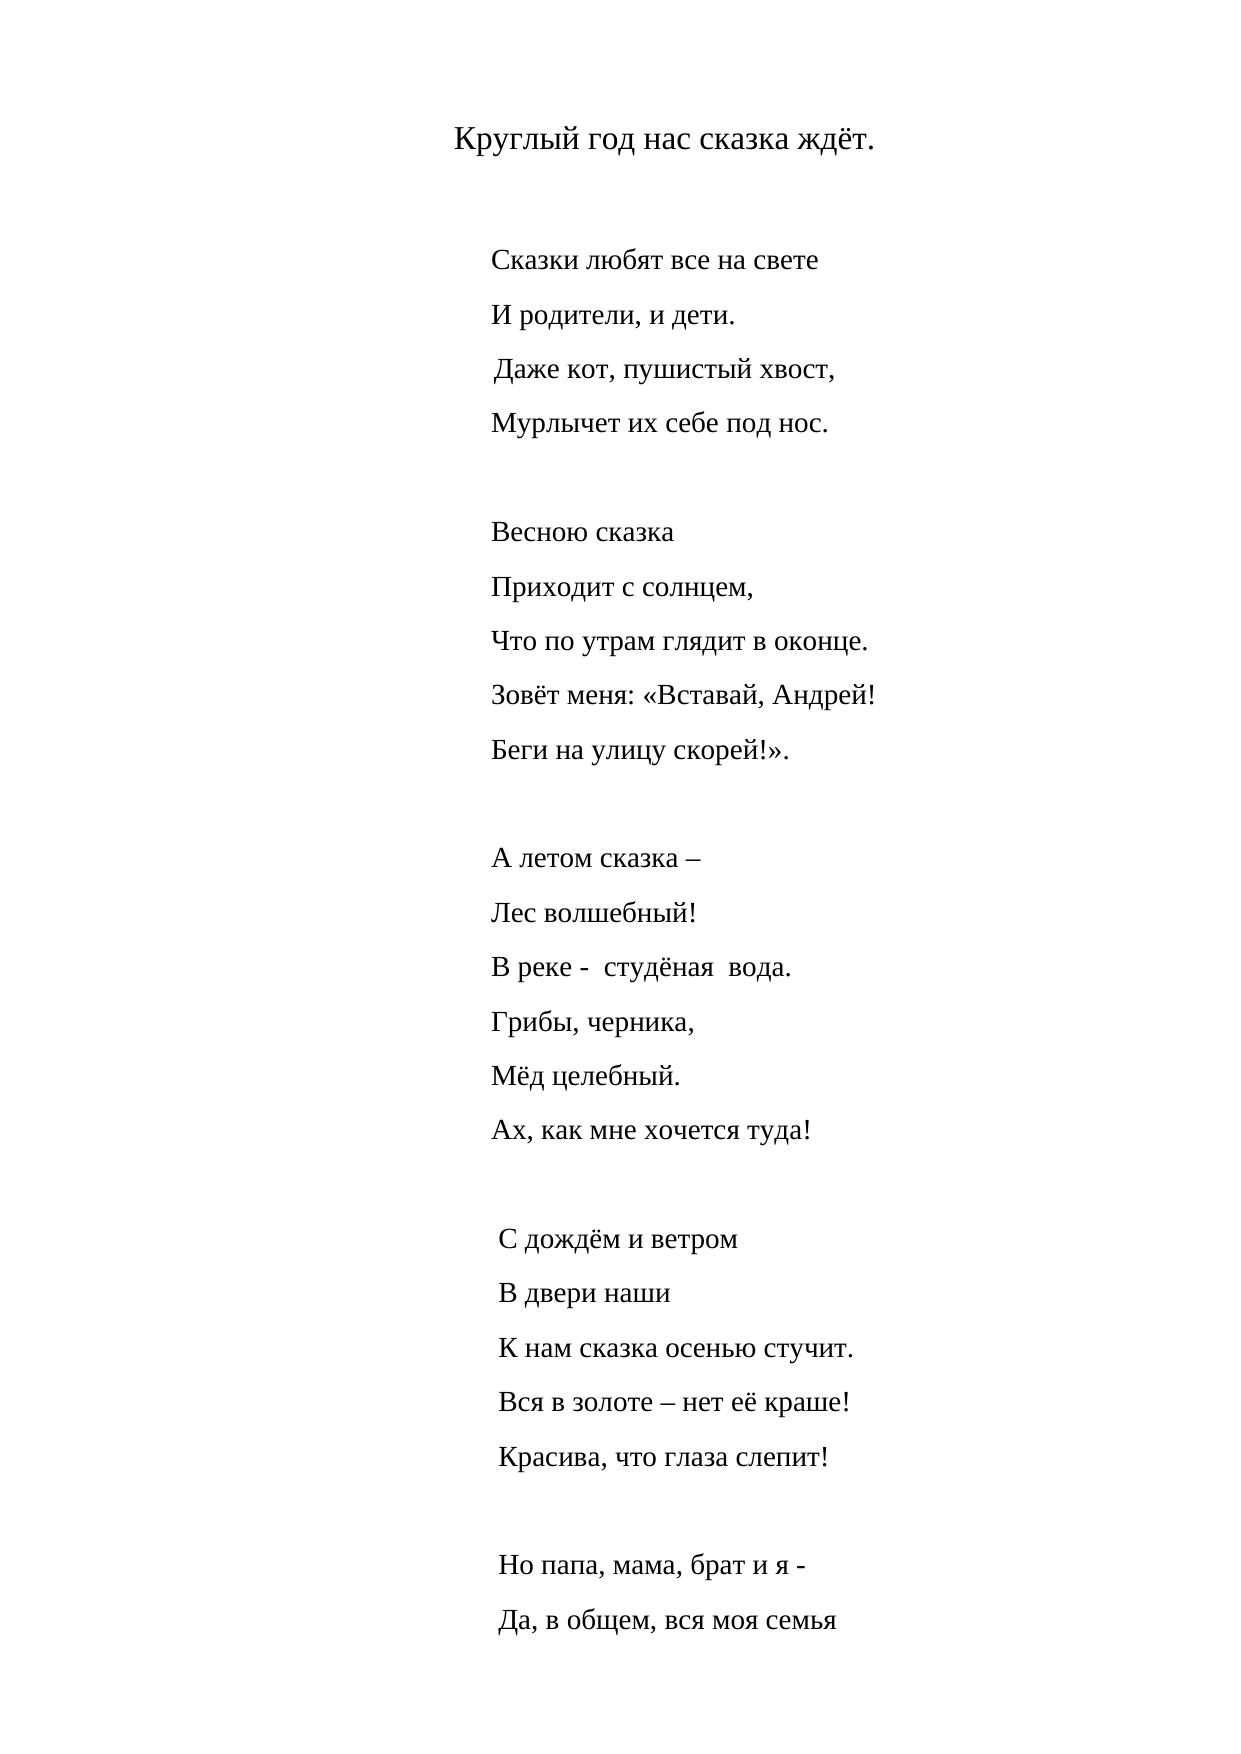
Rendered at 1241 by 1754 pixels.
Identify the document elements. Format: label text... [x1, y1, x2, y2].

text Приходит с солнцем, [177, 569, 1152, 602]
text Даже кот, пушистый хвост, [177, 351, 1152, 385]
text А летом сказка – [177, 841, 1152, 874]
text Лес волшебный! [177, 895, 1152, 928]
text В двери наши [177, 1276, 1152, 1309]
text Но папа, мама, брат и я - [177, 1547, 1152, 1581]
text Красива, что глаза слепит! [177, 1439, 1152, 1472]
text Мёд целебный. [177, 1058, 1152, 1092]
text Мурлычет их себе под нос. [177, 406, 1152, 439]
text Да, в общем, вся моя семья [177, 1602, 1152, 1635]
text И родители, и дети. [177, 297, 1152, 330]
text Беги на улицу скорей!». [177, 732, 1152, 765]
text С дождём и ветром [177, 1221, 1152, 1255]
text В реке - студёная вода. [177, 949, 1152, 983]
text К нам сказка осенью стучит. [177, 1330, 1152, 1363]
text Что по утрам глядит в оконце. [177, 623, 1152, 657]
text Сказки любят все на свете [177, 242, 1152, 276]
text Грибы, черника, [177, 1004, 1152, 1037]
text Весною сказка [177, 514, 1152, 548]
text Ах, как мне хочется туда! [177, 1112, 1152, 1146]
text Круглый год нас сказка ждёт. [177, 118, 1152, 156]
text Зовёт меня: «Вставай, Андрей! [177, 677, 1152, 711]
text Вся в золоте – нет её краше! [177, 1384, 1152, 1418]
